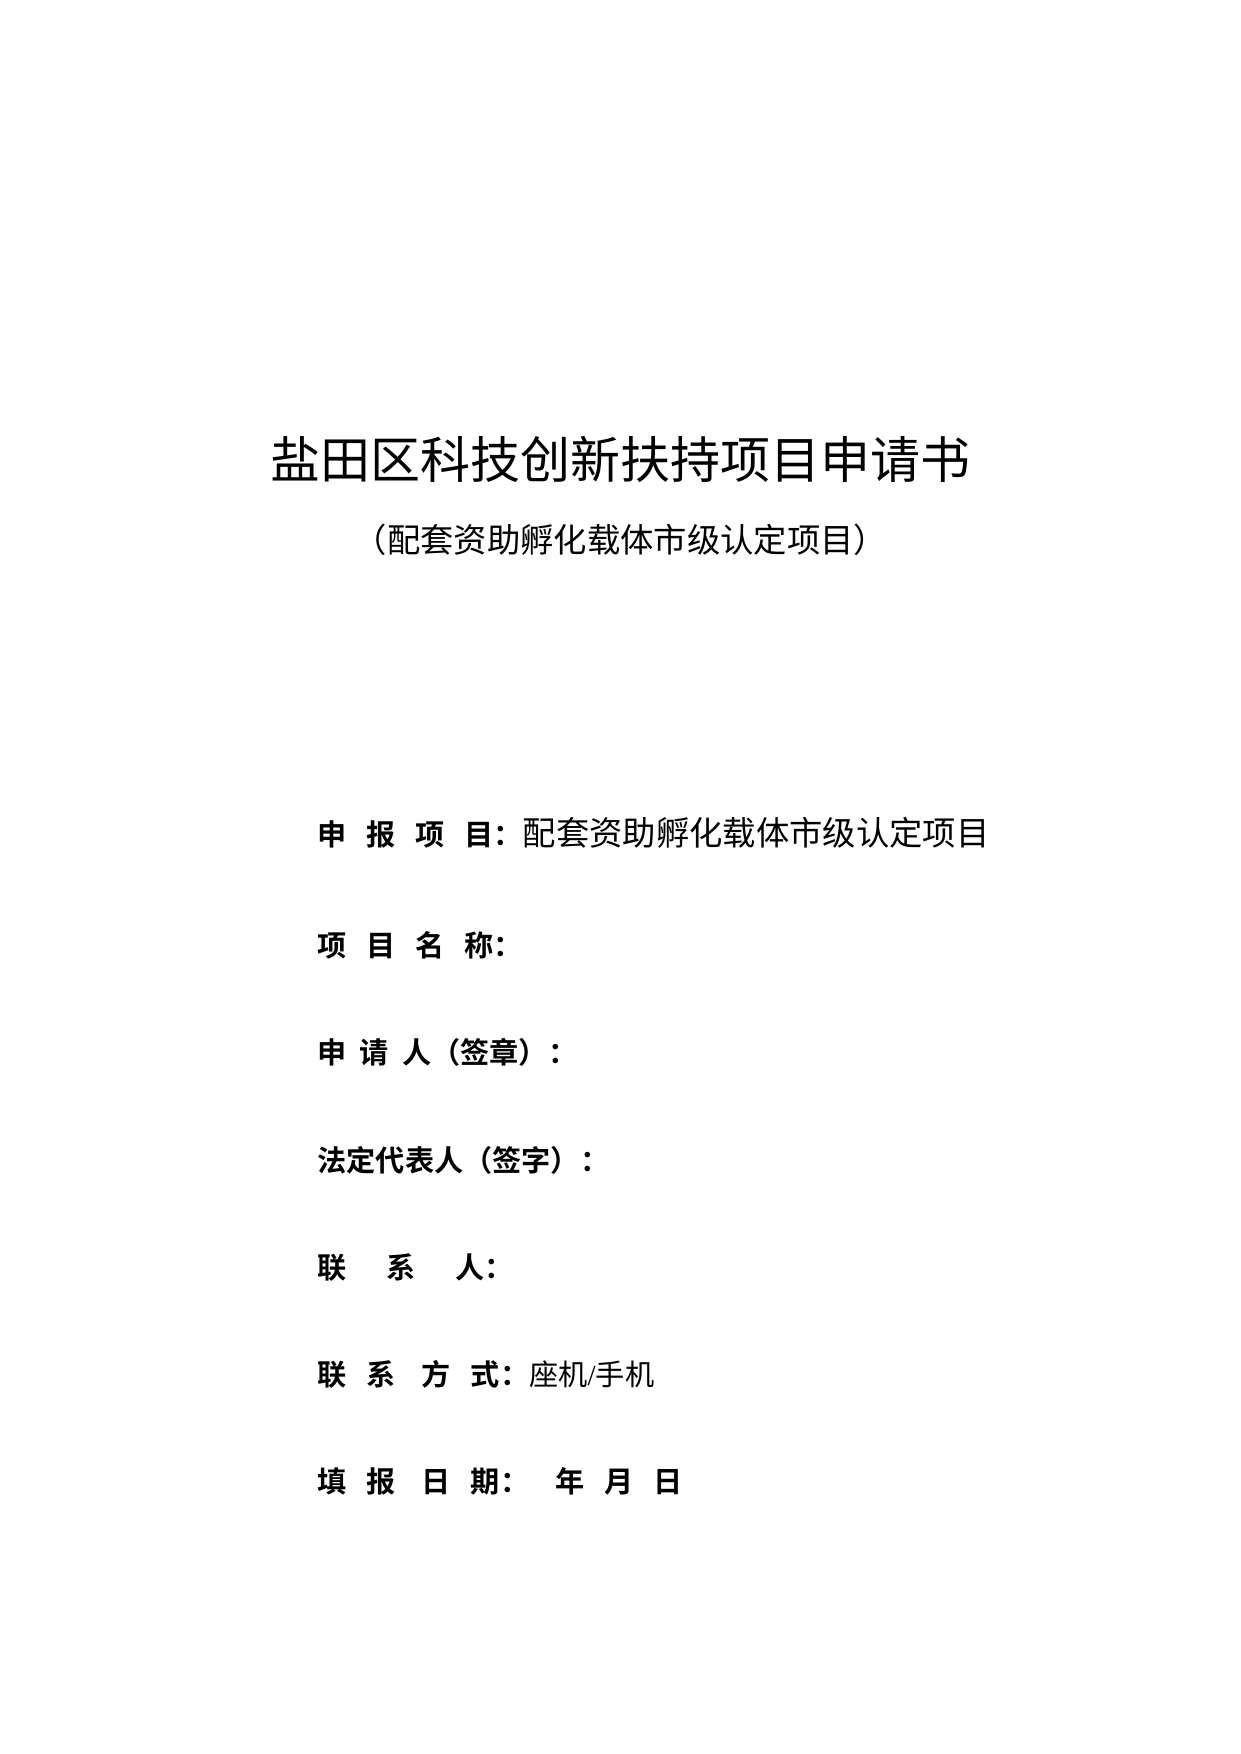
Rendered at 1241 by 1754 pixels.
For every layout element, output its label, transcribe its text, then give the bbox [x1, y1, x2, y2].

text 填 报 日 期： 年 月 日 [187, 1448, 1053, 1513]
text 项 目 名 称： [187, 911, 1053, 976]
text 申 请 人（签章）： [187, 1018, 1053, 1083]
text 申 报 项 目：配套资助孵化载体市级认定项目 [187, 798, 1053, 863]
text （配套资助孵化载体市级认定项目） [187, 506, 1053, 571]
text 联 系 人： [187, 1233, 1053, 1298]
text 盐田区科技创新扶持项目申请书 [187, 408, 1053, 506]
text 联 系 方 式：座机/手机 [187, 1340, 1053, 1405]
text 法定代表人（签字）： [187, 1126, 1053, 1191]
